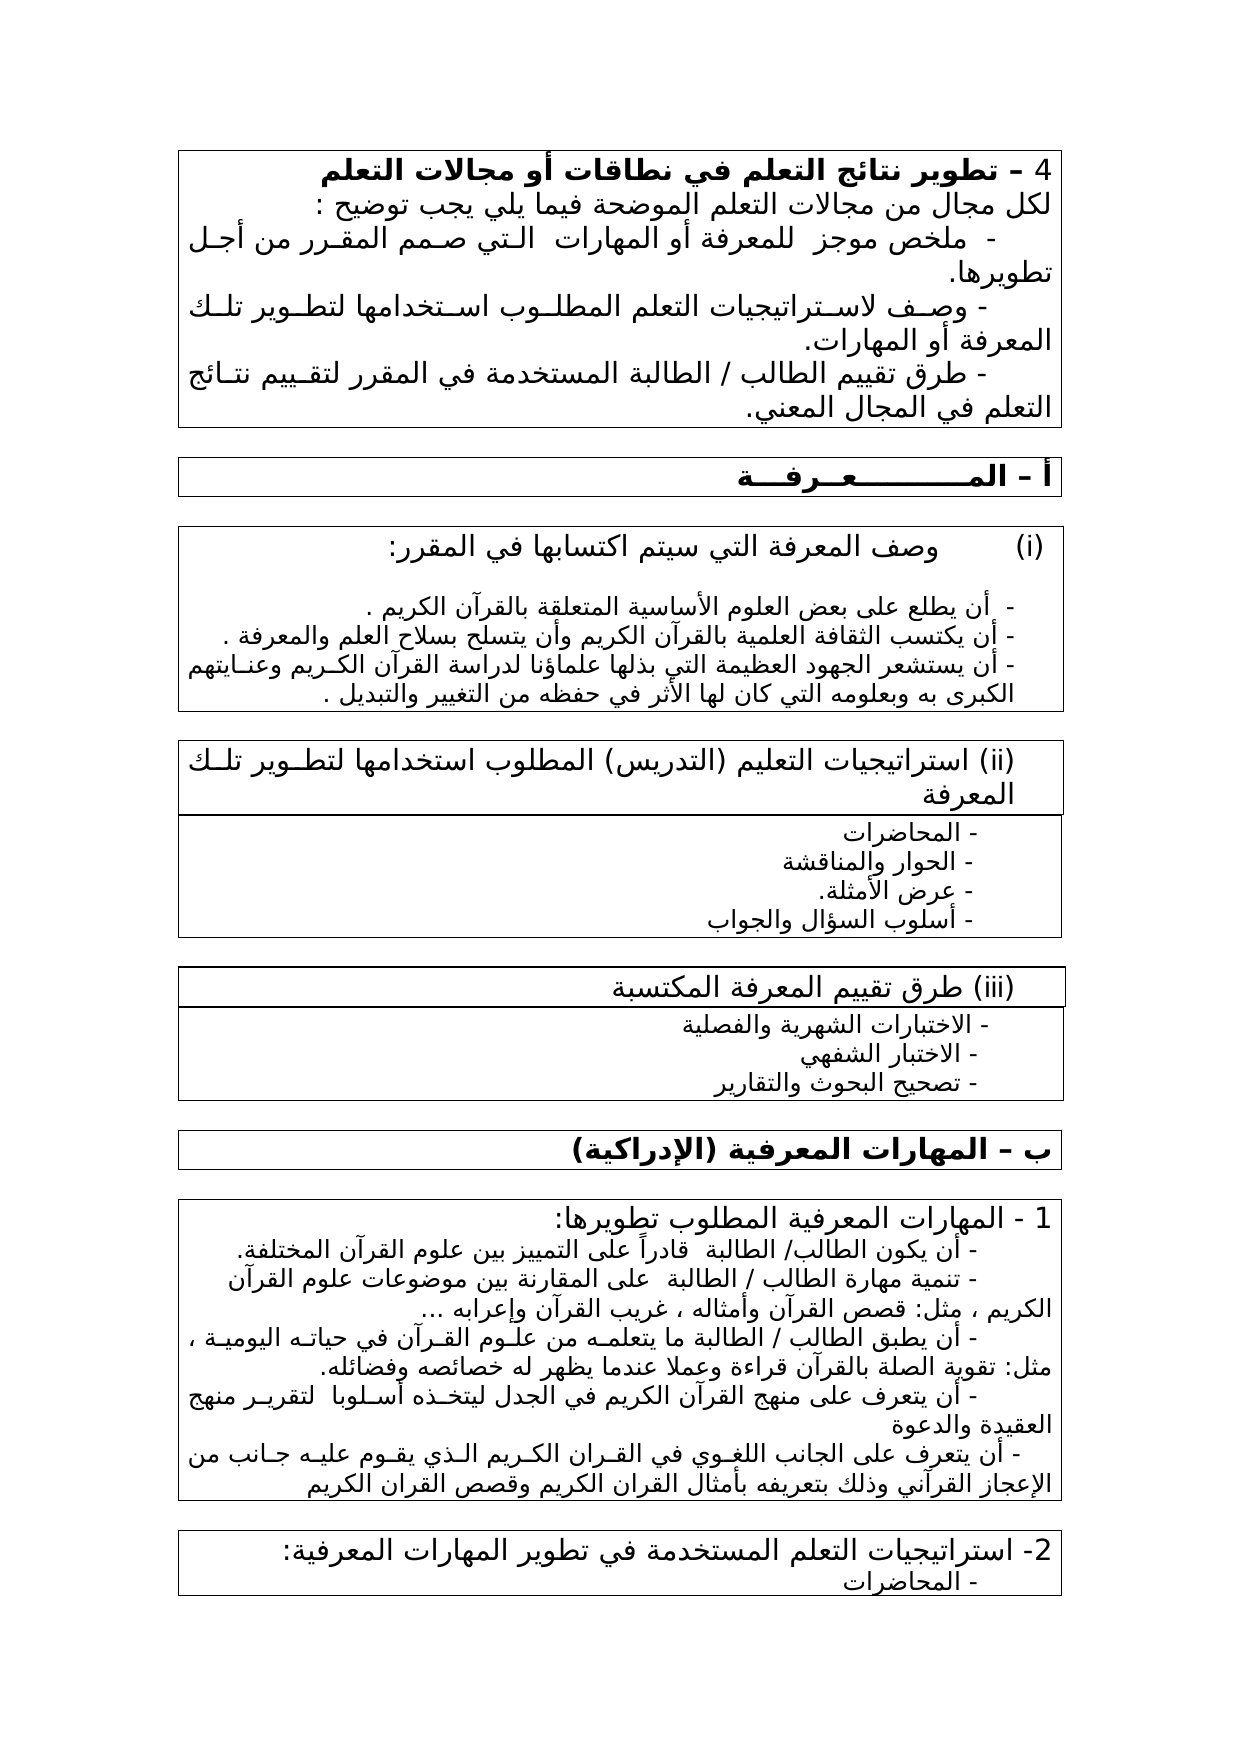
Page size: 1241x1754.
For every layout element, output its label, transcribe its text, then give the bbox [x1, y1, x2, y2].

text - الاختبار الشفهي [187, 1039, 1053, 1065]
text لكل مجال من مجالات التعلم الموضحة فيما يلي يجب توضيح : [187, 187, 1053, 221]
text - طرق تقييم الطالب / الطالبة المستخدمة في المقرر لتقييم نتائج التعلم في المجال المعني. [179, 354, 1061, 427]
text ب – المهارات المعرفية (الإدراكية) [179, 1131, 1061, 1169]
text - أسلوب السؤال والجواب [179, 902, 1061, 937]
text (ii) استراتيجيات التعليم (التدريس) المطلوب استخدامها لتطوير تلك المعرفة [179, 741, 1063, 814]
text - عرض الأمثلة. [187, 876, 1053, 902]
text - أن يكتسب الثقافة العلمية بالقرآن الكريم وأن يتسلح بسلاح العلم والمعرفة . [179, 618, 1063, 647]
text 4 – تطوير نتائج التعلم في نطاقات أو مجالات التعلم [179, 151, 1061, 187]
text - أن يكون الطالب/ الطالبة قادراً على التمييز بين علوم القرآن المختلفة. [187, 1236, 1053, 1265]
text - الحوار والمناقشة [187, 847, 1053, 876]
text - وصف لاستراتيجيات التعلم المطلوب استخدامها لتطوير تلك المعرفة أو المهارات. [187, 289, 1053, 354]
text - ملخص موجز للمعرفة أو المهارات التي صمم المقرر من أجل تطويرها. [187, 221, 1053, 289]
text 2- استراتيجيات التعلم المستخدمة في تطوير المهارات المعرفية: [179, 1531, 1061, 1567]
text - تصحيح البحوث والتقارير [179, 1065, 1063, 1100]
text أ – المـــــــــــعــرفـــة [179, 458, 1061, 496]
text 1 - المهارات المعرفية المطلوب تطويرها: [179, 1200, 1061, 1236]
text - أن يتعرف على الجانب اللغوي في القران الكريم الذي يقوم عليه جانب من الإعجاز القرآني وذلك بتعريفه بأمثال القران الكريم وقصص القران الكريم [179, 1437, 1061, 1500]
text - الاختبارات الشهرية والفصلية [179, 1008, 1063, 1039]
text - أن يتعرف على منهج القرآن الكريم في الجدل ليتخذه أسلوبا لتقرير منهج العقيدة والدعوة [187, 1381, 1053, 1437]
text - تنمية مهارة الطالب / الطالبة على المقارنة بين موضوعات علوم القرآن الكريم ، مثل: قصص القرآن وأمثاله ، غريب القرآن وإعرابه ... [187, 1265, 1053, 1323]
text - المحاضرات [187, 1567, 1053, 1595]
text - المحاضرات [179, 816, 1061, 847]
text - أن يطبق الطالب / الطالبة ما يتعلمه من علوم القرآن في حياته اليومية ، مثل: تقوية الصلة بالقرآن قراءة وعملا عندما يظهر له خصائصه وفضائله. [187, 1323, 1053, 1381]
text - أن يستشعر الجهود العظيمة التي بذلها علماؤنا لدراسة القرآن الكريم وعنايتهم الكبرى به وبعلومه التي كان لها الأثر في حفظه من التغيير والتبديل . [179, 647, 1063, 711]
text (iii) طرق تقييم المعرفة المكتسبة [179, 968, 1065, 1006]
list وصف المعرفة التي سيتم اكتسابها في المقرر: [179, 527, 1063, 563]
text - أن يطلع على بعض العلوم الأساسية المتعلقة بالقرآن الكريم . [179, 589, 1063, 618]
